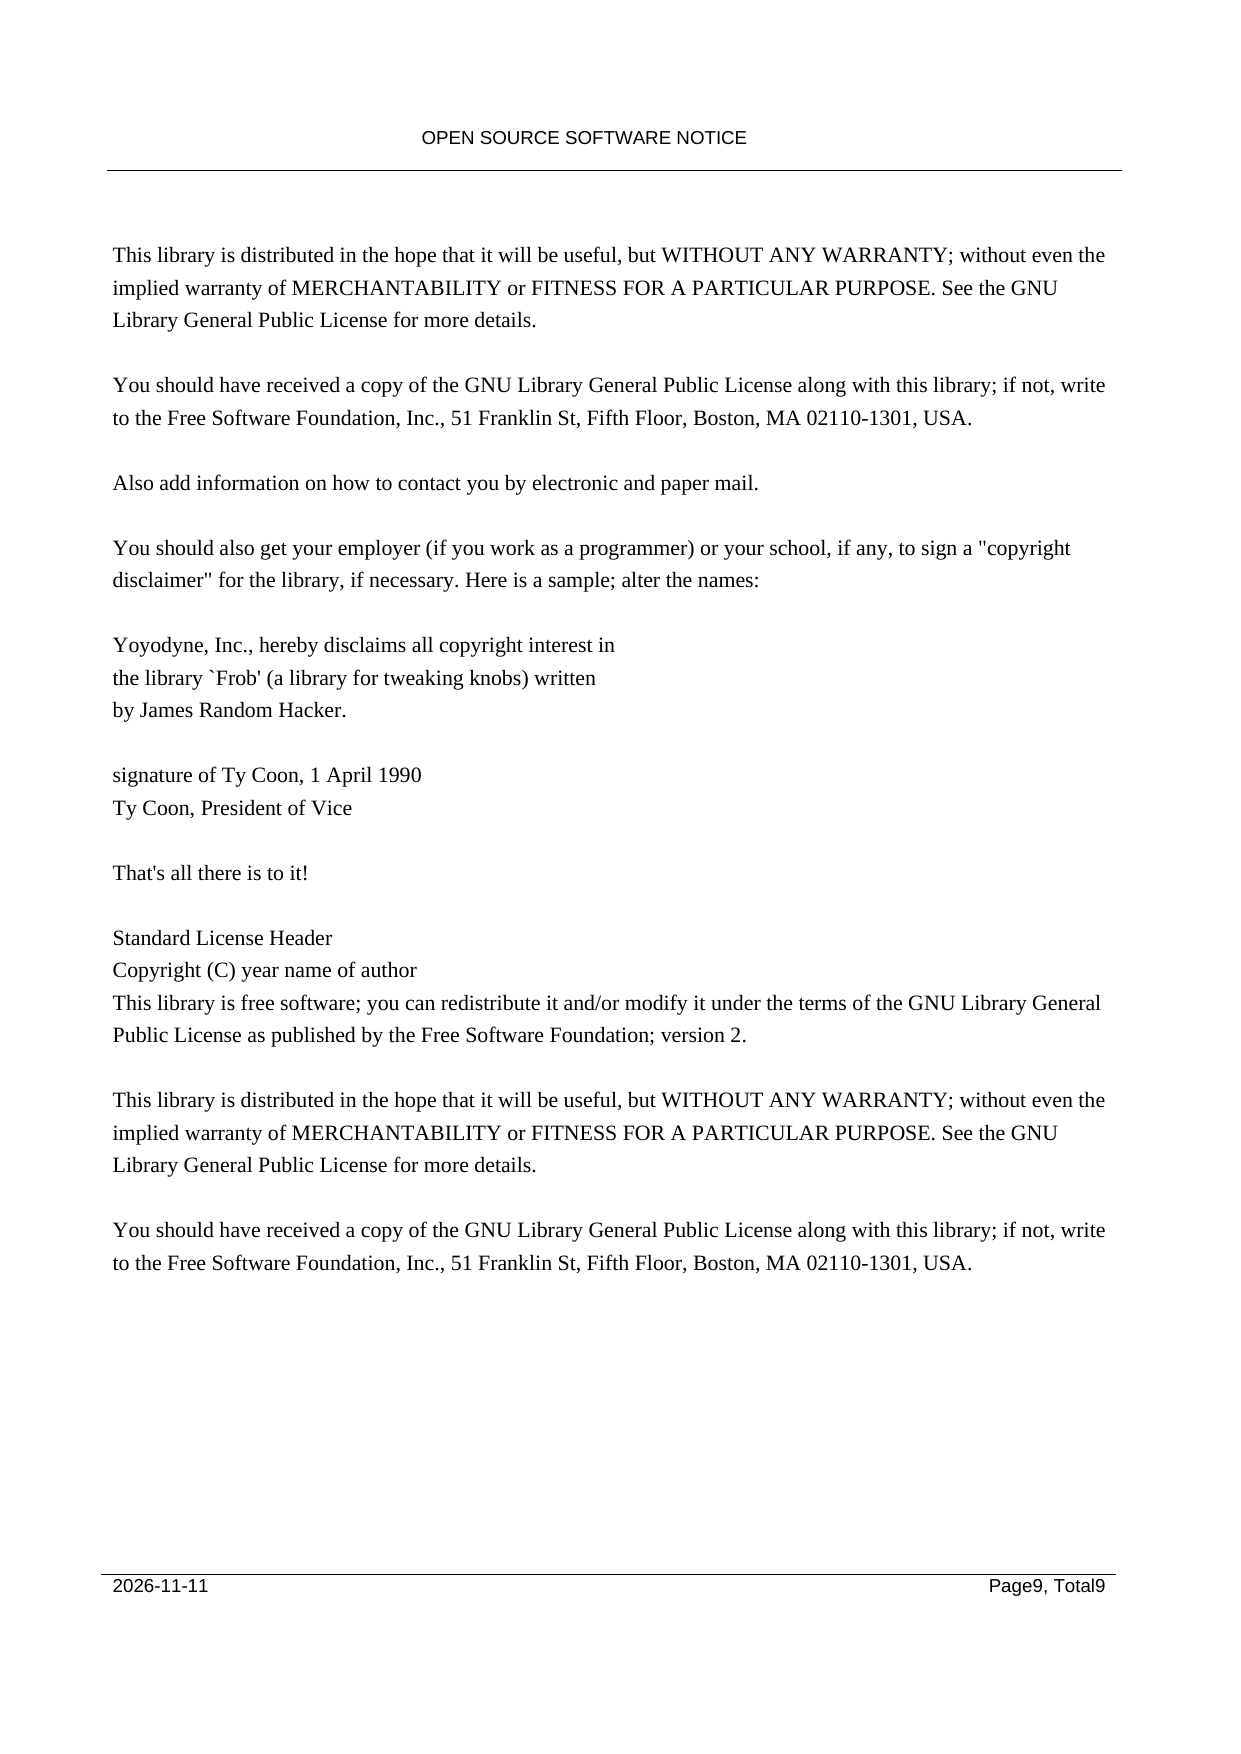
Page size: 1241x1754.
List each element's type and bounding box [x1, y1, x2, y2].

text [112, 206, 1128, 1279]
